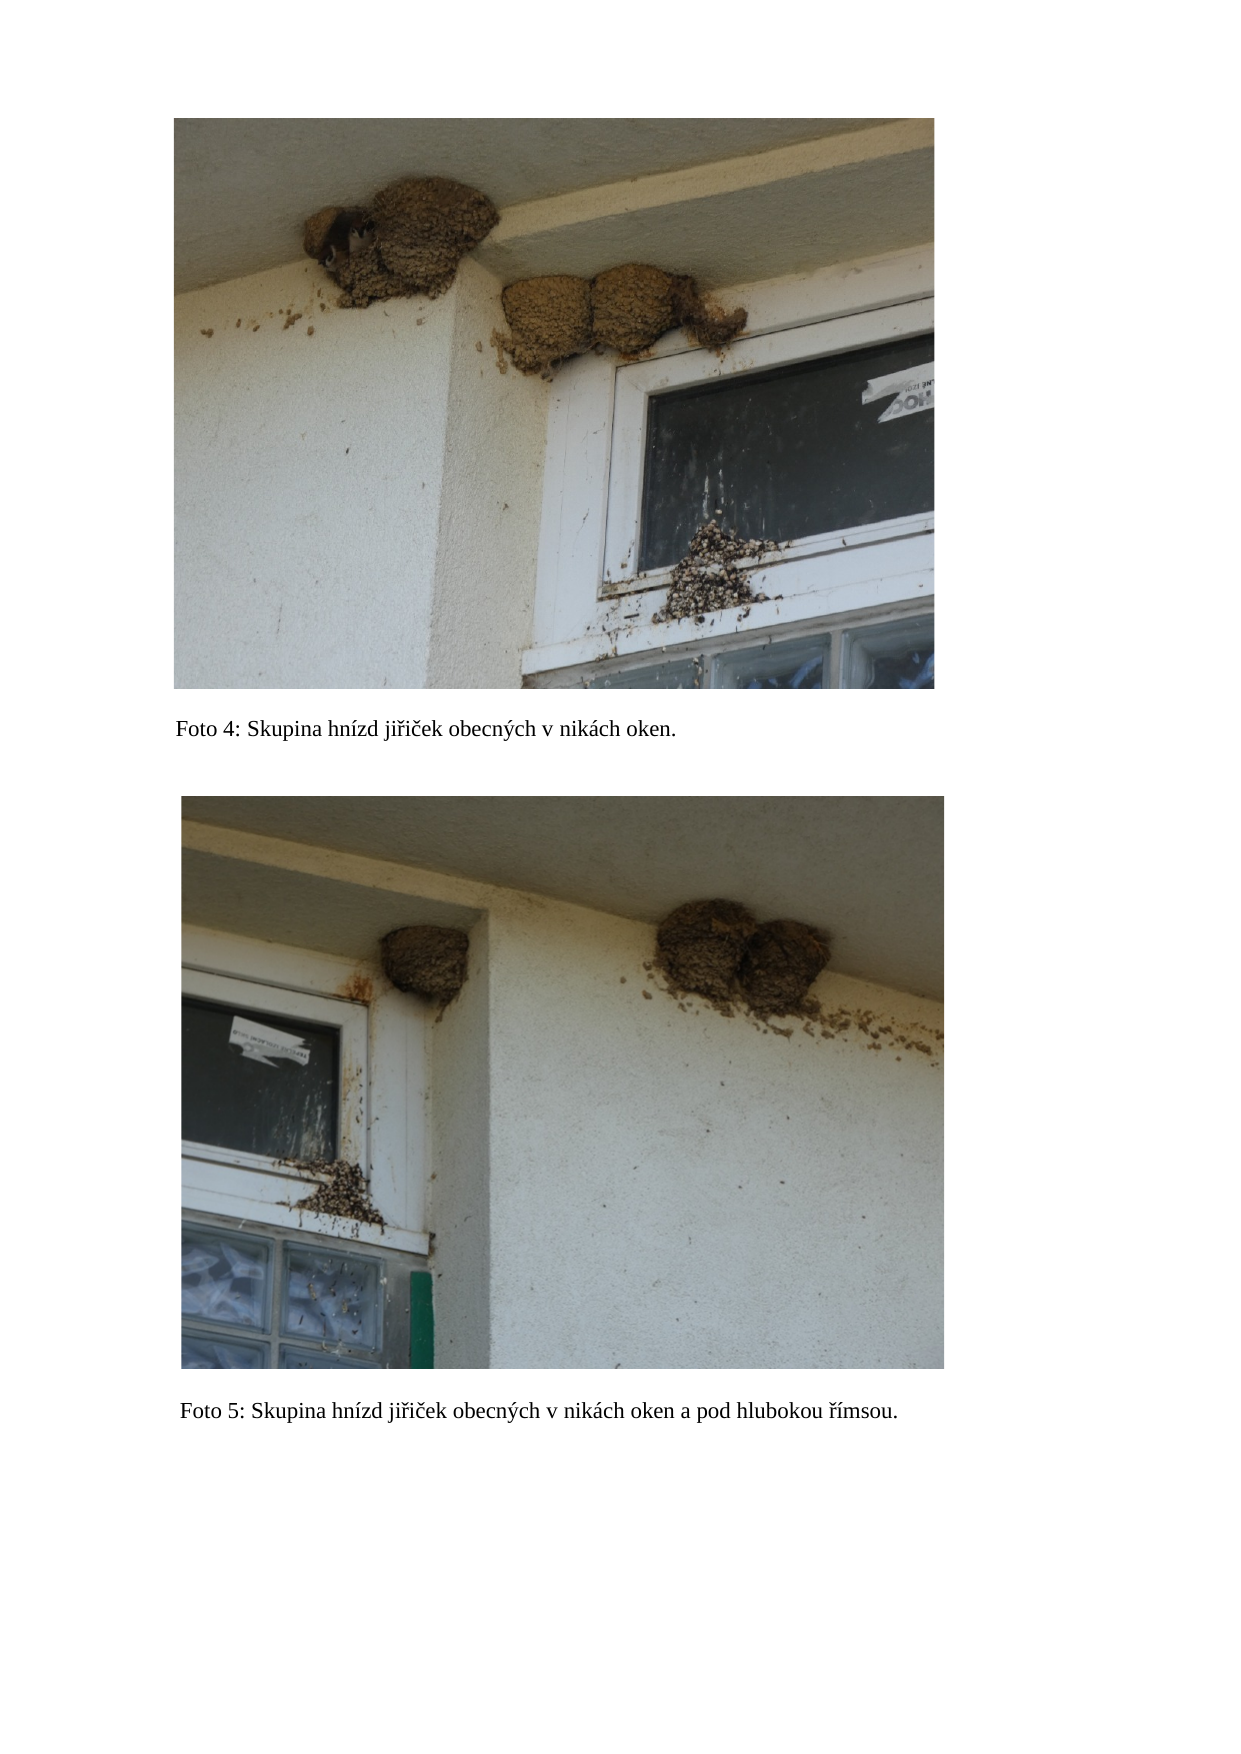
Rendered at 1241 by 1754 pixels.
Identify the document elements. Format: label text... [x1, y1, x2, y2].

text Foto 4: Skupina hnízd jiřiček obecných v nikách oken. [118, 715, 981, 741]
picture [181, 796, 945, 1369]
picture [173, 118, 935, 689]
